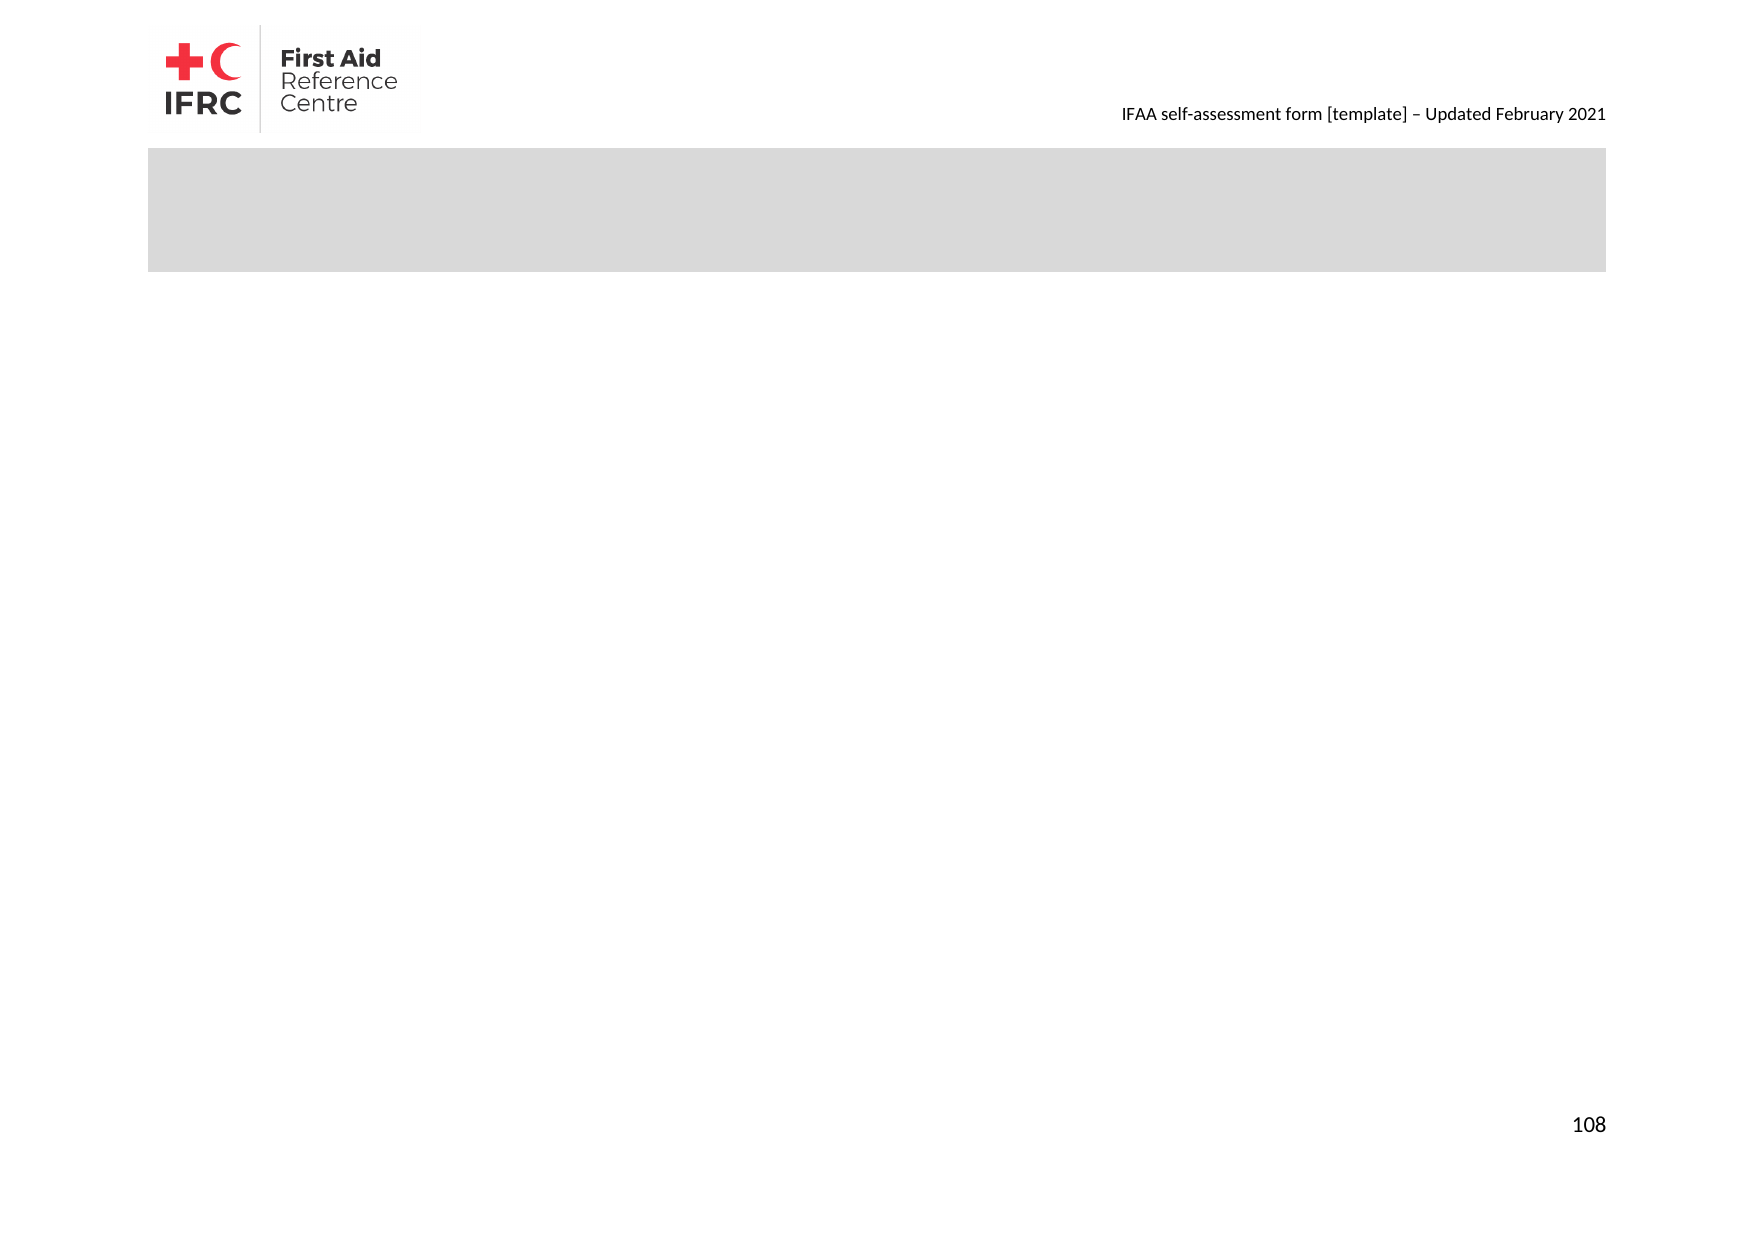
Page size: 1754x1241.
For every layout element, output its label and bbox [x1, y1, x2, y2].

picture [147, 25, 421, 133]
